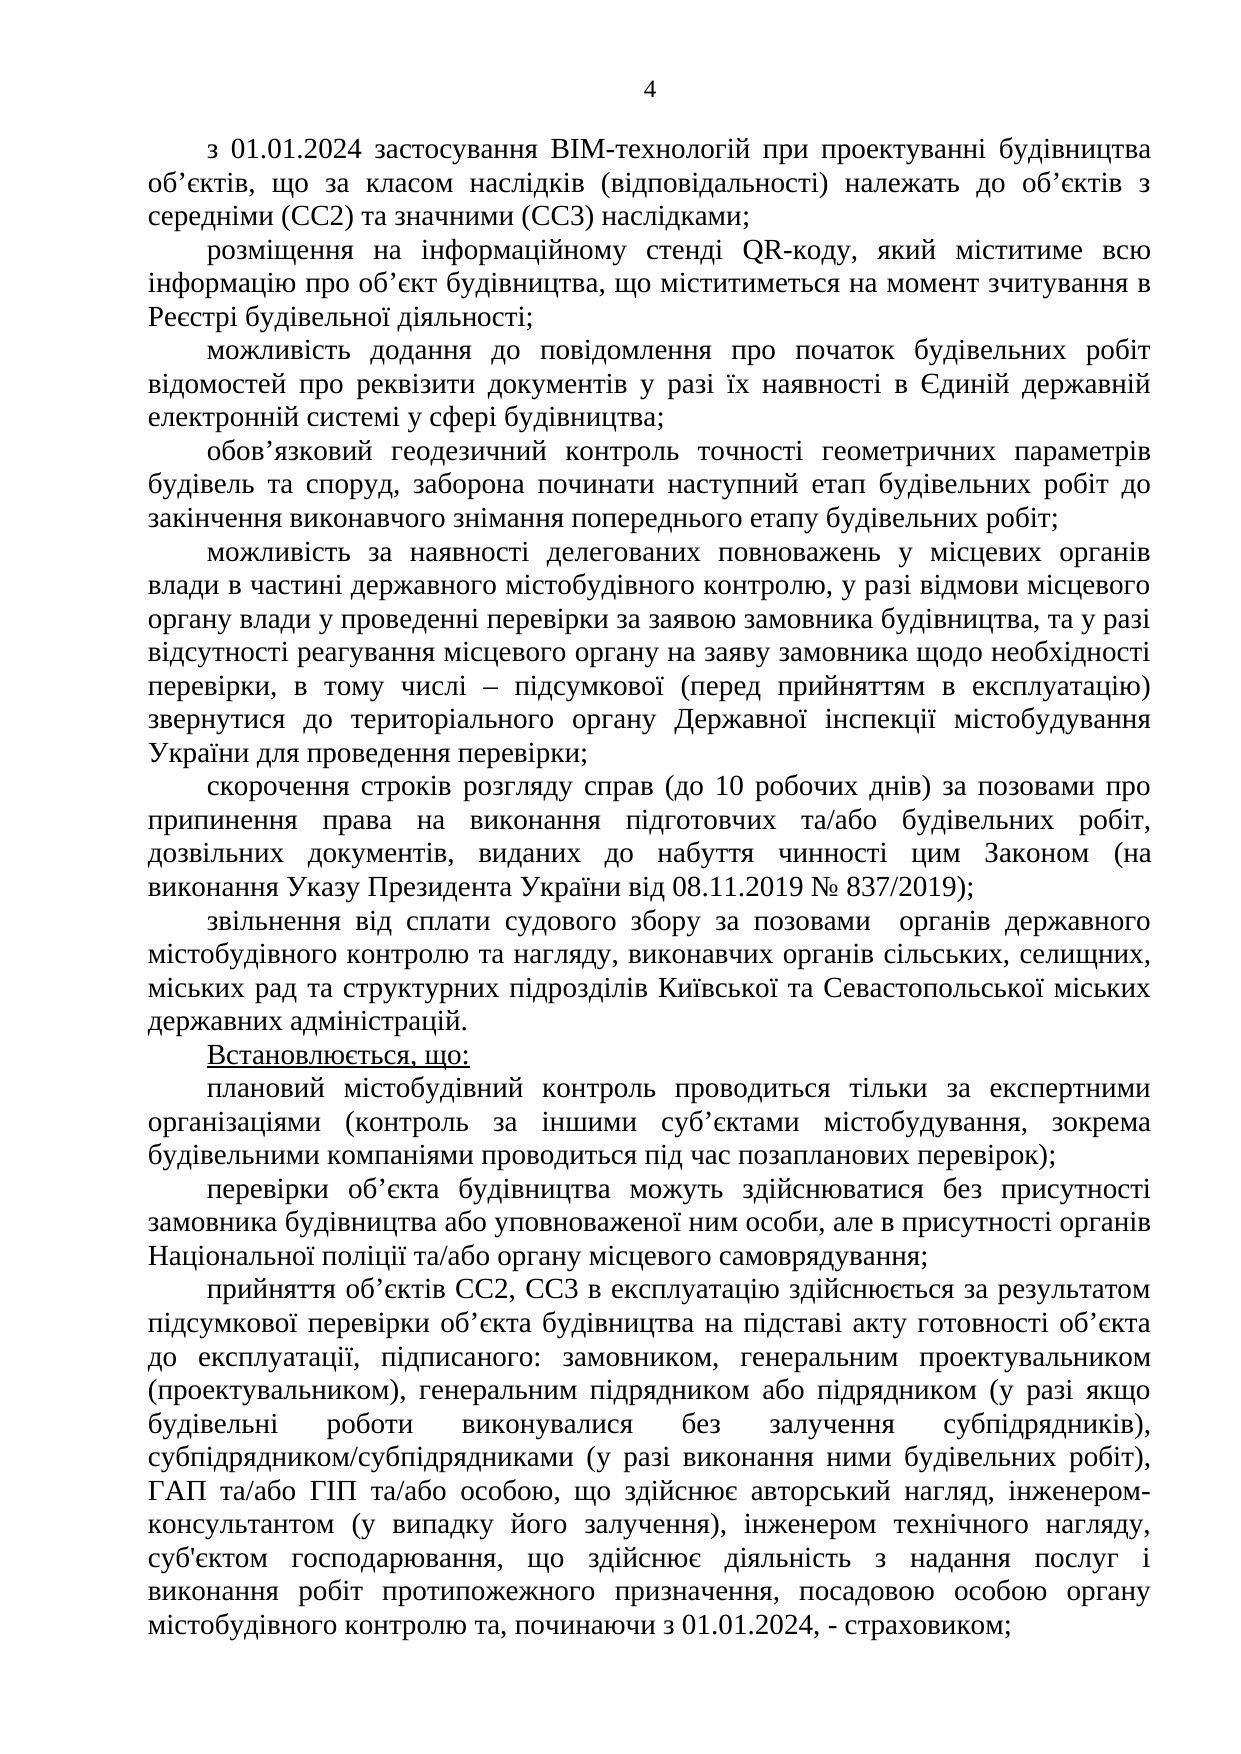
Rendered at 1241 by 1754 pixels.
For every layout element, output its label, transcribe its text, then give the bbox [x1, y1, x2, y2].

text з 01.01.2024 застосування BIM-технологій при проектуванні будівництва об’єктів, що за класом наслідків (відповідальності) належать до об’єктів з середніми (СС2) та значними (СС3) наслідками; [148, 131, 1152, 232]
text прийняття об’єктів СС2, СС3 в експлуатацію здійснюється за результатом підсумкової перевірки об’єкта будівництва на підставі акту готовності об’єкта до експлуатації, підписаного: замовником, генеральним проектувальником (проектувальником), генеральним підрядником або підрядником (у разі якщо будівельні роботи виконувалися без залучення субпідрядників), субпідрядником/субпідрядниками (у разі виконання ними будівельних робіт), ГАП та/або ГІП та/або особою, що здійснює авторський нагляд, інженером-консультантом (у випадку його залучення), інженером технічного нагляду, суб'єктом господарювання, що здійснює діяльність з надання послуг і виконання робіт протипожежного призначення, посадовою особою органу містобудівного контролю та, починаючи з 01.01.2024, - страховиком; [148, 1272, 1152, 1641]
text можливість за наявності делегованих повноважень у місцевих органів влади в частині державного містобудівного контролю, у разі відмови місцевого органу влади у проведенні перевірки за заявою замовника будівництва, та у разі відсутності реагування місцевого органу на заяву замовника щодо необхідності перевірки, в тому числі – підсумкової (перед прийняттям в експлуатацію) звернутися до територіального органу Державної інспекції містобудування України для проведення перевірки; [148, 534, 1152, 768]
text скорочення строків розгляду справ (до 10 робочих днів) за позовами про припинення права на виконання підготовчих та/або будівельних робіт, дозвільних документів, виданих до набуття чинності цим Законом (на виконання Указу Президента України від 08.11.2019 № 837/2019); [148, 768, 1152, 903]
text розміщення на інформаційному стенді QR-коду, який міститиме всю інформацію про об’єкт будівництва, що міститиметься на момент зчитування в Реєстрі будівельної діяльності; [148, 232, 1152, 332]
text Встановлюється, що: [148, 1037, 1152, 1070]
text плановий містобудівний контроль проводиться тільки за експертними організаціями (контроль за іншими суб’єктами містобудування, зокрема будівельними компаніями проводиться під час позапланових перевірок); [148, 1070, 1152, 1171]
text можливість додання до повідомлення про початок будівельних робіт відомостей про реквізити документів у разі їх наявності в Єдиній державній електронній системі у сфері будівництва; [148, 332, 1152, 433]
text перевірки об’єкта будівництва можуть здійснюватися без присутності замовника будівництва або уповноваженої ним особи, але в присутності органів Національної поліції та/або органу місцевого самоврядування; [148, 1171, 1152, 1272]
text обов’язковий геодезичний контроль точності геометричних параметрів будівель та споруд, заборона починати наступний етап будівельних робіт до закінчення виконавчого знімання попереднього етапу будівельних робіт; [148, 433, 1152, 534]
list звільнення від сплати судового збору за позовами органів державного містобудівного контролю та нагляду, виконавчих органів сільських, селищних, міських рад та структурних підрозділів Київської та Севастопольської міських державних адміністрацій. [148, 903, 1152, 1037]
